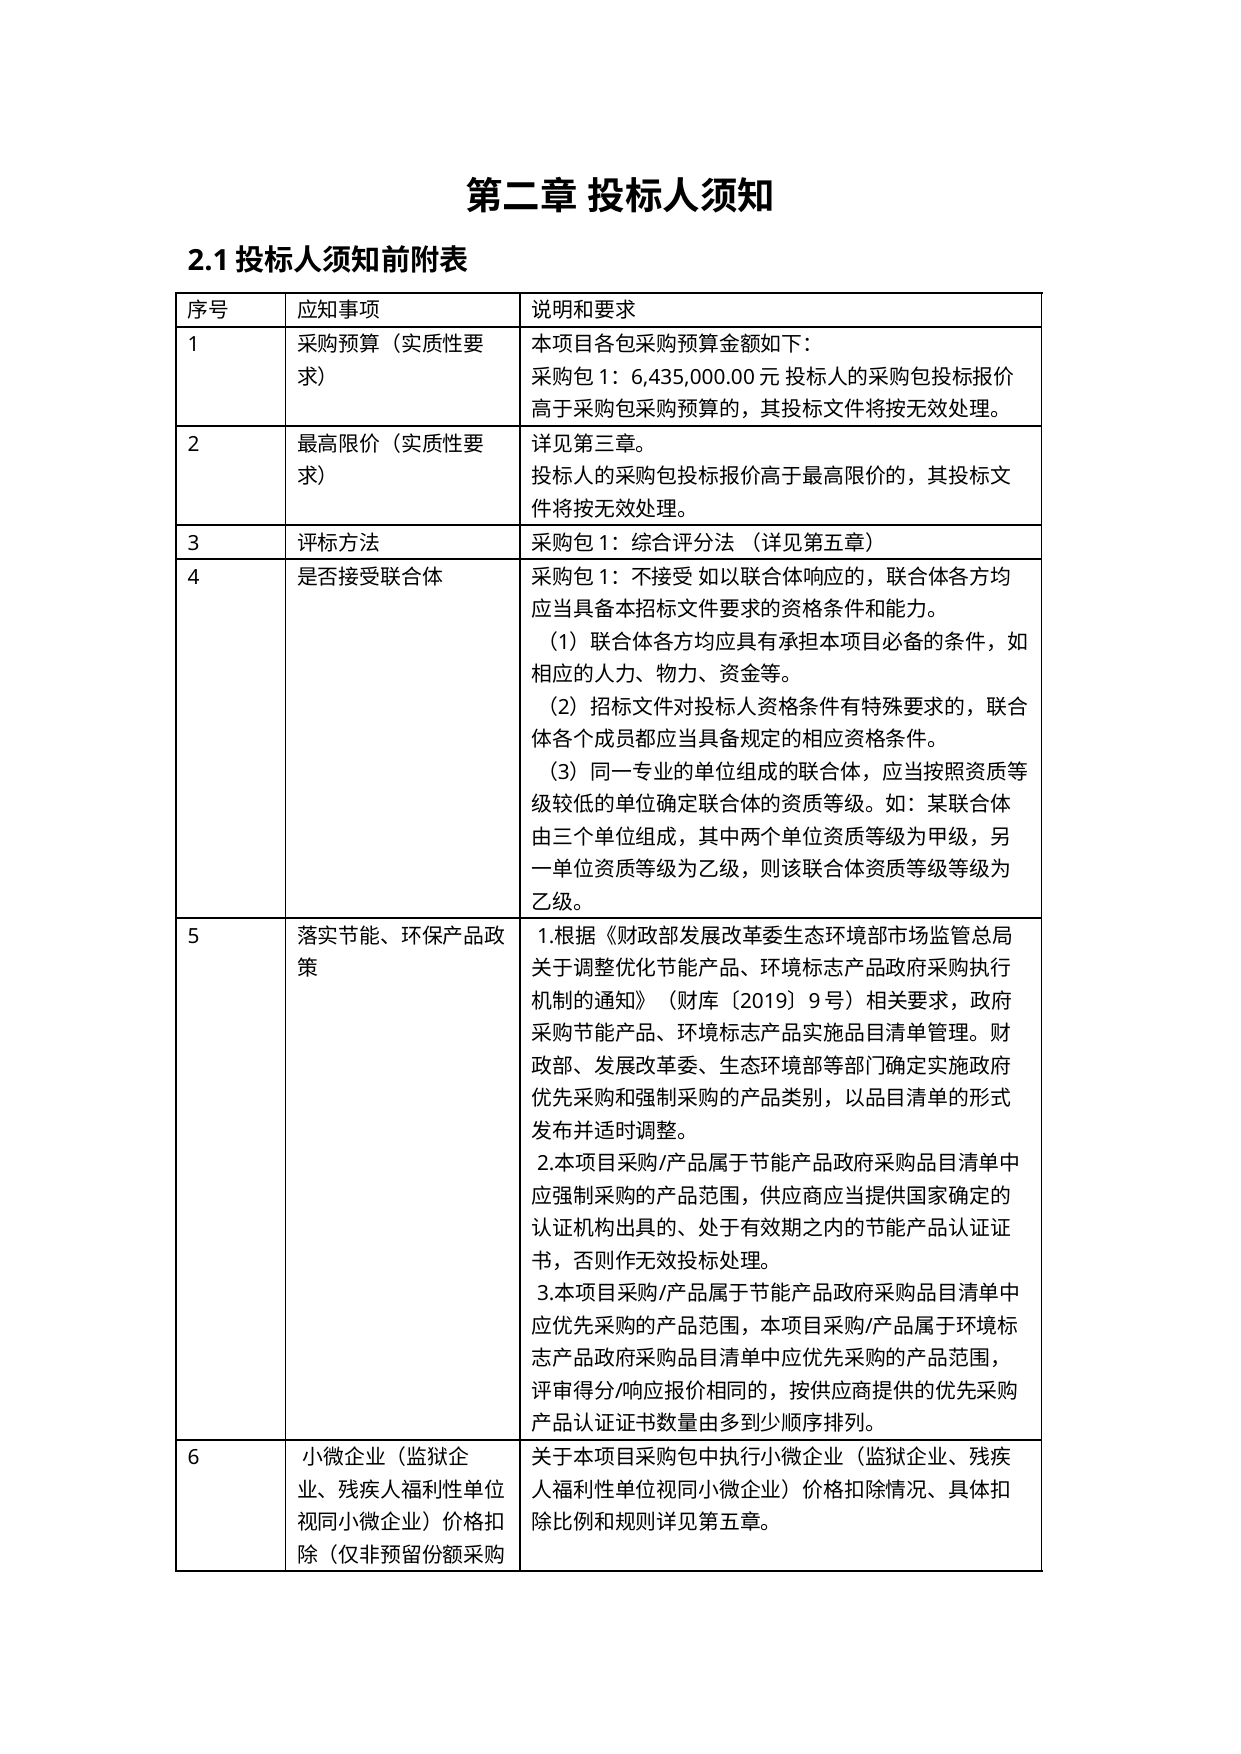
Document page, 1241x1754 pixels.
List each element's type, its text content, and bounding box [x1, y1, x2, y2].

table_cell 采购预算（实质性要求） [286, 328, 519, 425]
text 2.1投标人须知前附表 [187, 227, 1053, 292]
table_cell 4 [177, 560, 285, 917]
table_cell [286, 1441, 519, 1570]
text 第二章 投标人须知 [187, 162, 1053, 227]
table_cell 2 [177, 427, 285, 524]
table_cell 评标方法 [286, 526, 519, 558]
table_cell 本项目各包采购预算金额如下： 采购包1：6,435,000.00元 投标人的采购包投标报价高于采购包采购预算的，其投标文件将按无效处理。 [521, 328, 1041, 425]
table_cell 1.根据《财政部发展改革委生态环境部市场监管总局关于调整优化节能产品、环境标志产品政府采购执行机制的通知》（财库〔2019〕9号）相关要求，政府采购节能产品、环境标志产品实施品目清单管理。财政部、发展改革委、生态环境部等部门确定实施政府优先采购和强制采购的产品类别，以品目清单的形式发布并适时调整。 2.本项目采购/产品属于节能产品政府采购品目清单中应强制采购的产品范围，供应商应当提供国家确定的认证机构出具的、处于有效期之内的节能产品认证证书，否则作无效投标处理。 3.本项目采购/产品属于节能产品政府采购品目清单中应优先采购的产品范围，本项目采购/产品属于环境标志产品政府采购品目清单中应优先采购的产品范围，评审得分/响应报价相同的，按供应商提供的优先采购产品认证证书数量由多到少顺序排列。 [521, 919, 1041, 1439]
table_cell 是否接受联合体 [286, 560, 519, 917]
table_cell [521, 1441, 1041, 1570]
table_cell 采购包1：综合评分法 （详见第五章） [521, 526, 1041, 558]
table_cell 最高限价（实质性要求） [286, 427, 519, 524]
table_cell 落实节能、环保产品政策 [286, 919, 519, 1439]
table_header 说明和要求 [521, 294, 1041, 326]
table_header 序号 [177, 294, 285, 326]
table_cell 5 [177, 919, 285, 1439]
table_cell 3 [177, 526, 285, 558]
table_cell 采购包1：不接受 如以联合体响应的，联合体各方均应当具备本招标文件要求的资格条件和能力。 （1）联合体各方均应具有承担本项目必备的条件，如相应的人力、物力、资金等。 （2）招标文件对投标人资格条件有特殊要求的，联合体各个成员都应当具备规定的相应资格条件。 （3）同一专业的单位组成的联合体，应当按照资质等级较低的单位确定联合体的资质等级。如：某联合体由三个单位组成，其中两个单位资质等级为甲级，另一单位资质等级为乙级，则该联合体资质等级等级为乙级。 [521, 560, 1041, 917]
table_cell 6 [177, 1441, 285, 1570]
table_cell 1 [177, 328, 285, 425]
table_cell 详见第三章。 投标人的采购包投标报价高于最高限价的，其投标文件将按无效处理。 [521, 427, 1041, 524]
table_header 应知事项 [286, 294, 519, 326]
